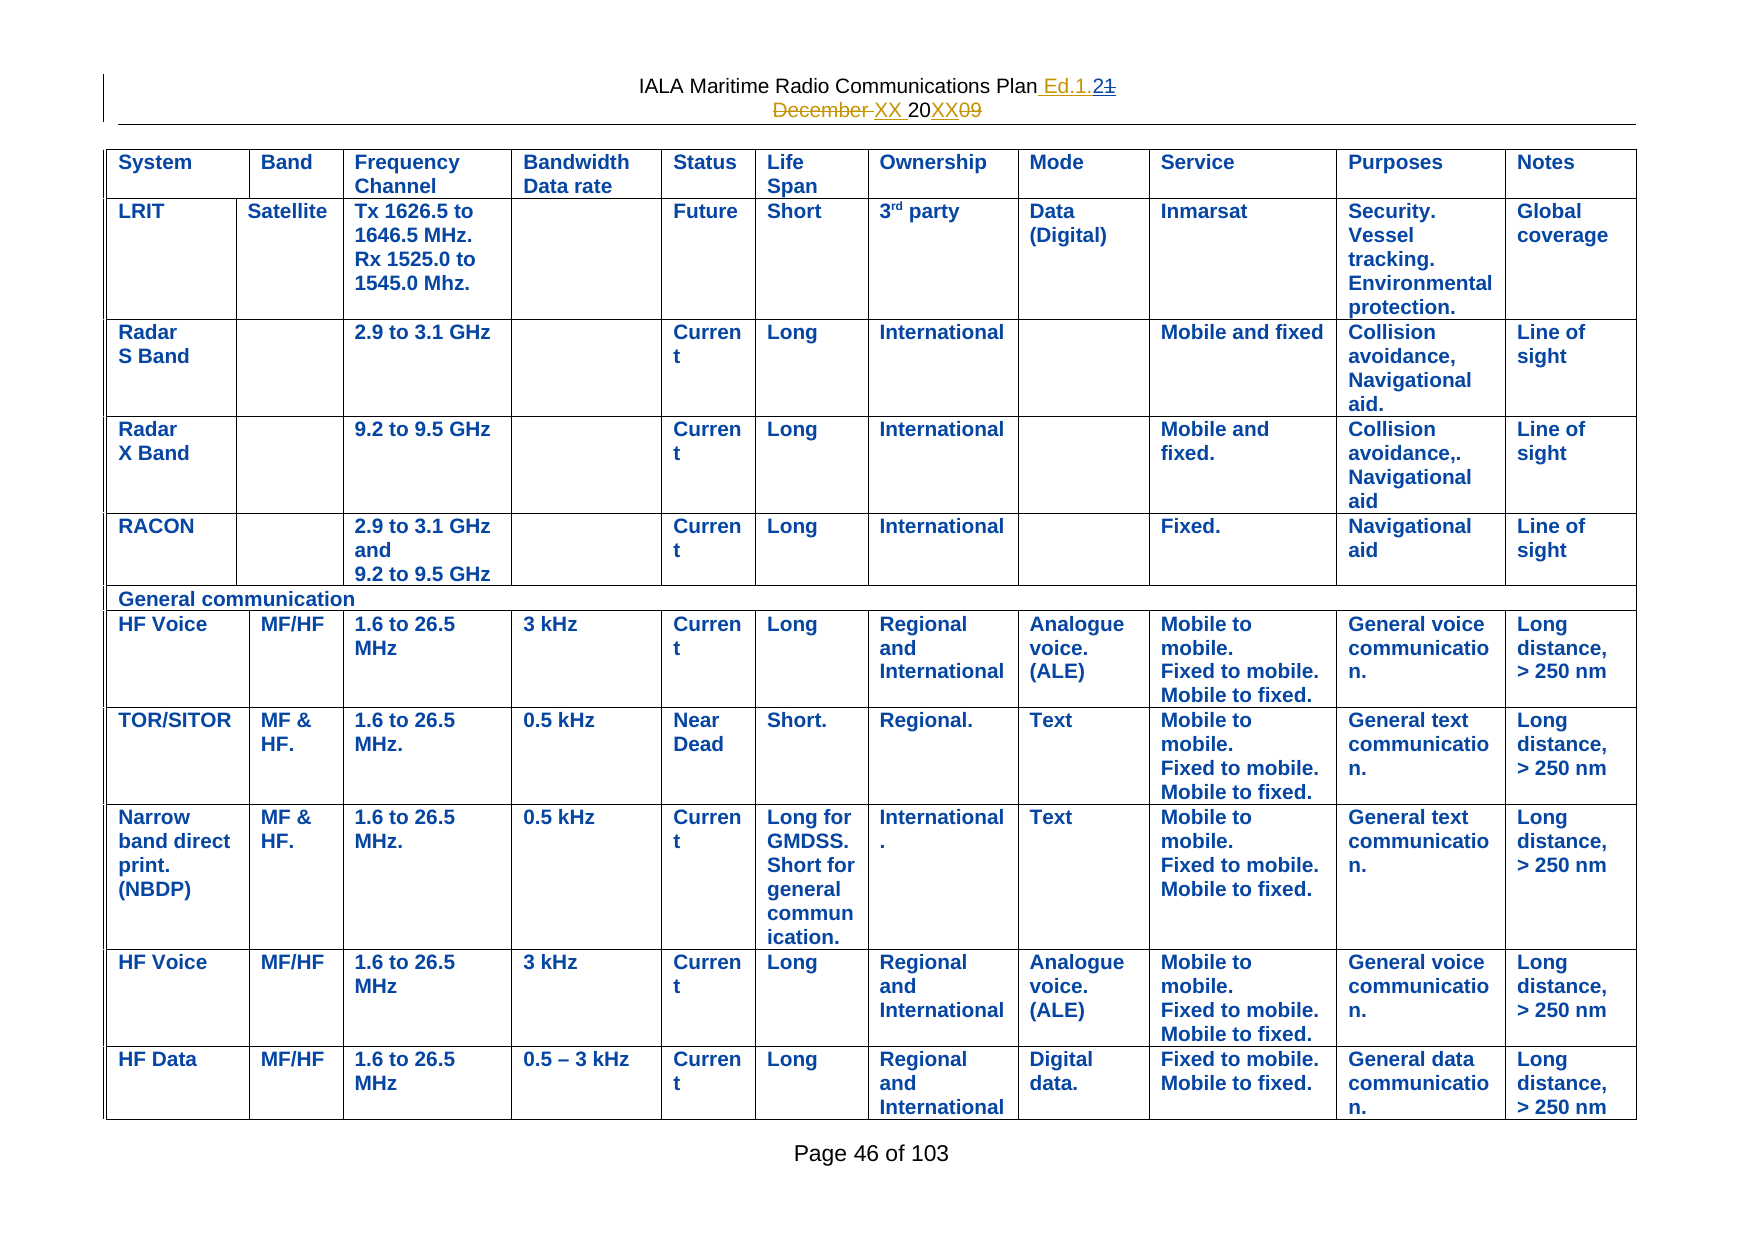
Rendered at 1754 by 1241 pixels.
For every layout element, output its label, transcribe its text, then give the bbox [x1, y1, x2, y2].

table_cell [512, 320, 661, 416]
table_cell Global coverage [1506, 199, 1636, 319]
table_cell Data (Digital) [1019, 199, 1149, 319]
table_cell 2.9 to 3.1 GHz and 9.2 to 9.5 GHz [344, 514, 511, 585]
table_cell Inmarsat [1150, 199, 1336, 319]
table_cell Fixed. [1150, 514, 1336, 585]
table_cell 3rd party [869, 199, 1018, 319]
table_cell MF & HF. [250, 708, 343, 804]
table_cell Mobile to mobile. Fixed to mobile. Mobile to fixed. [1150, 950, 1336, 1046]
table_cell 1.6 to 26.5 MHz [344, 1047, 511, 1119]
table_cell Current [662, 417, 755, 512]
table_cell [237, 514, 343, 585]
table_cell Fixed to mobile. Mobile to fixed. [1150, 1047, 1336, 1119]
table_cell Radar S Band [107, 320, 236, 416]
table_cell Near Dead [662, 708, 755, 804]
table_cell Short. [756, 708, 868, 804]
table_cell General text communication. [1337, 708, 1505, 804]
table_cell HF Voice [107, 611, 249, 707]
table_cell General data communication. [1337, 1047, 1505, 1119]
table_cell Mobile to mobile. Fixed to mobile. Mobile to fixed. [1150, 611, 1336, 707]
table_cell Mobile and fixed. [1150, 417, 1336, 512]
table_header Service [1150, 150, 1336, 198]
table_cell 3 kHz [512, 611, 661, 707]
table_cell Tx 1626.5 to 1646.5 MHz. Rx 1525.0 to 1545.0 Mhz. [344, 199, 511, 319]
table_header Purposes [1337, 150, 1505, 198]
table_cell Analogue voice. (ALE) [1019, 611, 1149, 707]
table_cell Line of sight [1506, 417, 1636, 512]
table_cell Current [662, 805, 755, 949]
table_cell Current [662, 950, 755, 1046]
table_header Bandwidth Data rate [512, 150, 661, 198]
table_cell [1019, 514, 1149, 585]
table_cell International. [869, 805, 1018, 949]
table_cell TOR/SITOR [107, 708, 249, 804]
table_cell General voice communication. [1337, 611, 1505, 707]
table_cell [237, 320, 343, 416]
table_header Status [662, 150, 755, 198]
table_cell [512, 199, 661, 319]
table_cell Current [662, 514, 755, 585]
table_cell MF/HF [250, 950, 343, 1046]
table_cell 2.9 to 3.1 GHz [344, 320, 511, 416]
table_cell Collision avoidance,. Navigational aid [1337, 417, 1505, 512]
table_cell International [869, 417, 1018, 512]
table_cell Radar X Band [107, 417, 236, 512]
table_cell 1.6 to 26.5 MHz. [344, 805, 511, 949]
table_header System [107, 150, 249, 198]
table_header Frequency Channel [344, 150, 511, 198]
table_header Band [250, 150, 343, 198]
table_header Life Span [756, 150, 868, 198]
table_cell 1.6 to 26.5 MHz [344, 611, 511, 707]
table_cell General text communication. [1337, 805, 1505, 949]
table_cell [1019, 417, 1149, 512]
table_cell Regional and International [869, 950, 1018, 1046]
table_cell Long distance, > 250 nm [1506, 805, 1636, 949]
table_cell Current [662, 611, 755, 707]
table_cell [1019, 320, 1149, 416]
table_cell Long for GMDSS. Short for general communication. [756, 805, 868, 949]
table_cell [512, 514, 661, 585]
table_cell Long distance, > 250 nm [1506, 708, 1636, 804]
table_cell 1.6 to 26.5 MHz. [344, 708, 511, 804]
table_cell [237, 417, 343, 512]
table_cell Long distance, > 250 nm [1506, 611, 1636, 707]
table_cell Regional and International [869, 611, 1018, 707]
table_cell Mobile to mobile. Fixed to mobile. Mobile to fixed. [1150, 708, 1336, 804]
table_cell Navigational aid [1337, 514, 1505, 585]
table_cell Text [1019, 805, 1149, 949]
table_cell Future [662, 199, 755, 319]
table_cell 1.6 to 26.5 MHz [344, 950, 511, 1046]
table_cell Line of sight [1506, 320, 1636, 416]
table_cell 0.5 kHz [512, 805, 661, 949]
table_cell MF/HF [250, 1047, 343, 1119]
table_cell Long [756, 417, 868, 512]
table_cell Regional and International [869, 1047, 1018, 1119]
table_cell Regional. [869, 708, 1018, 804]
table_cell 9.2 to 9.5 GHz [344, 417, 511, 512]
table_cell 0.5 kHz [512, 708, 661, 804]
table_cell HF Voice [107, 950, 249, 1046]
table_cell Narrow band direct print. (NBDP) [107, 805, 249, 949]
table_cell Text [1019, 708, 1149, 804]
table_cell Analogue voice. (ALE) [1019, 950, 1149, 1046]
table_cell Current [662, 320, 755, 416]
table_header Ownership [869, 150, 1018, 198]
table_cell 0.5 – 3 kHz [512, 1047, 661, 1119]
table_cell Digital data. [1019, 1047, 1149, 1119]
table_cell Mobile to mobile. Fixed to mobile. Mobile to fixed. [1150, 805, 1336, 949]
table_cell MF/HF [250, 611, 343, 707]
table_cell Line of sight [1506, 514, 1636, 585]
table_cell 3 kHz [512, 950, 661, 1046]
table_cell General communication [107, 586, 1636, 610]
table_cell [512, 417, 661, 512]
table_header Mode [1019, 150, 1149, 198]
table_cell International [869, 320, 1018, 416]
table_cell Long distance, > 250 nm [1506, 950, 1636, 1046]
table_cell Long [756, 1047, 868, 1119]
table_cell Long [756, 514, 868, 585]
table_cell Short [756, 199, 868, 319]
table_cell International [869, 514, 1018, 585]
table_cell Mobile and fixed [1150, 320, 1336, 416]
table_cell Satellite [237, 199, 343, 319]
table_cell MF & HF. [250, 805, 343, 949]
table_cell LRIT [107, 199, 236, 319]
table_cell Long [756, 950, 868, 1046]
table_cell HF Data [107, 1047, 249, 1119]
table_cell Long [756, 611, 868, 707]
table_cell Security. Vessel tracking. Environmental protection. [1337, 199, 1505, 319]
table_cell General voice communication. [1337, 950, 1505, 1046]
table_cell Current [662, 1047, 755, 1119]
table_cell Collision avoidance, Navigational aid. [1337, 320, 1505, 416]
table_cell Long [756, 320, 868, 416]
table_cell Long distance, > 250 nm [1506, 1047, 1636, 1119]
table_cell RACON [107, 514, 236, 585]
table_header Notes [1506, 150, 1636, 198]
